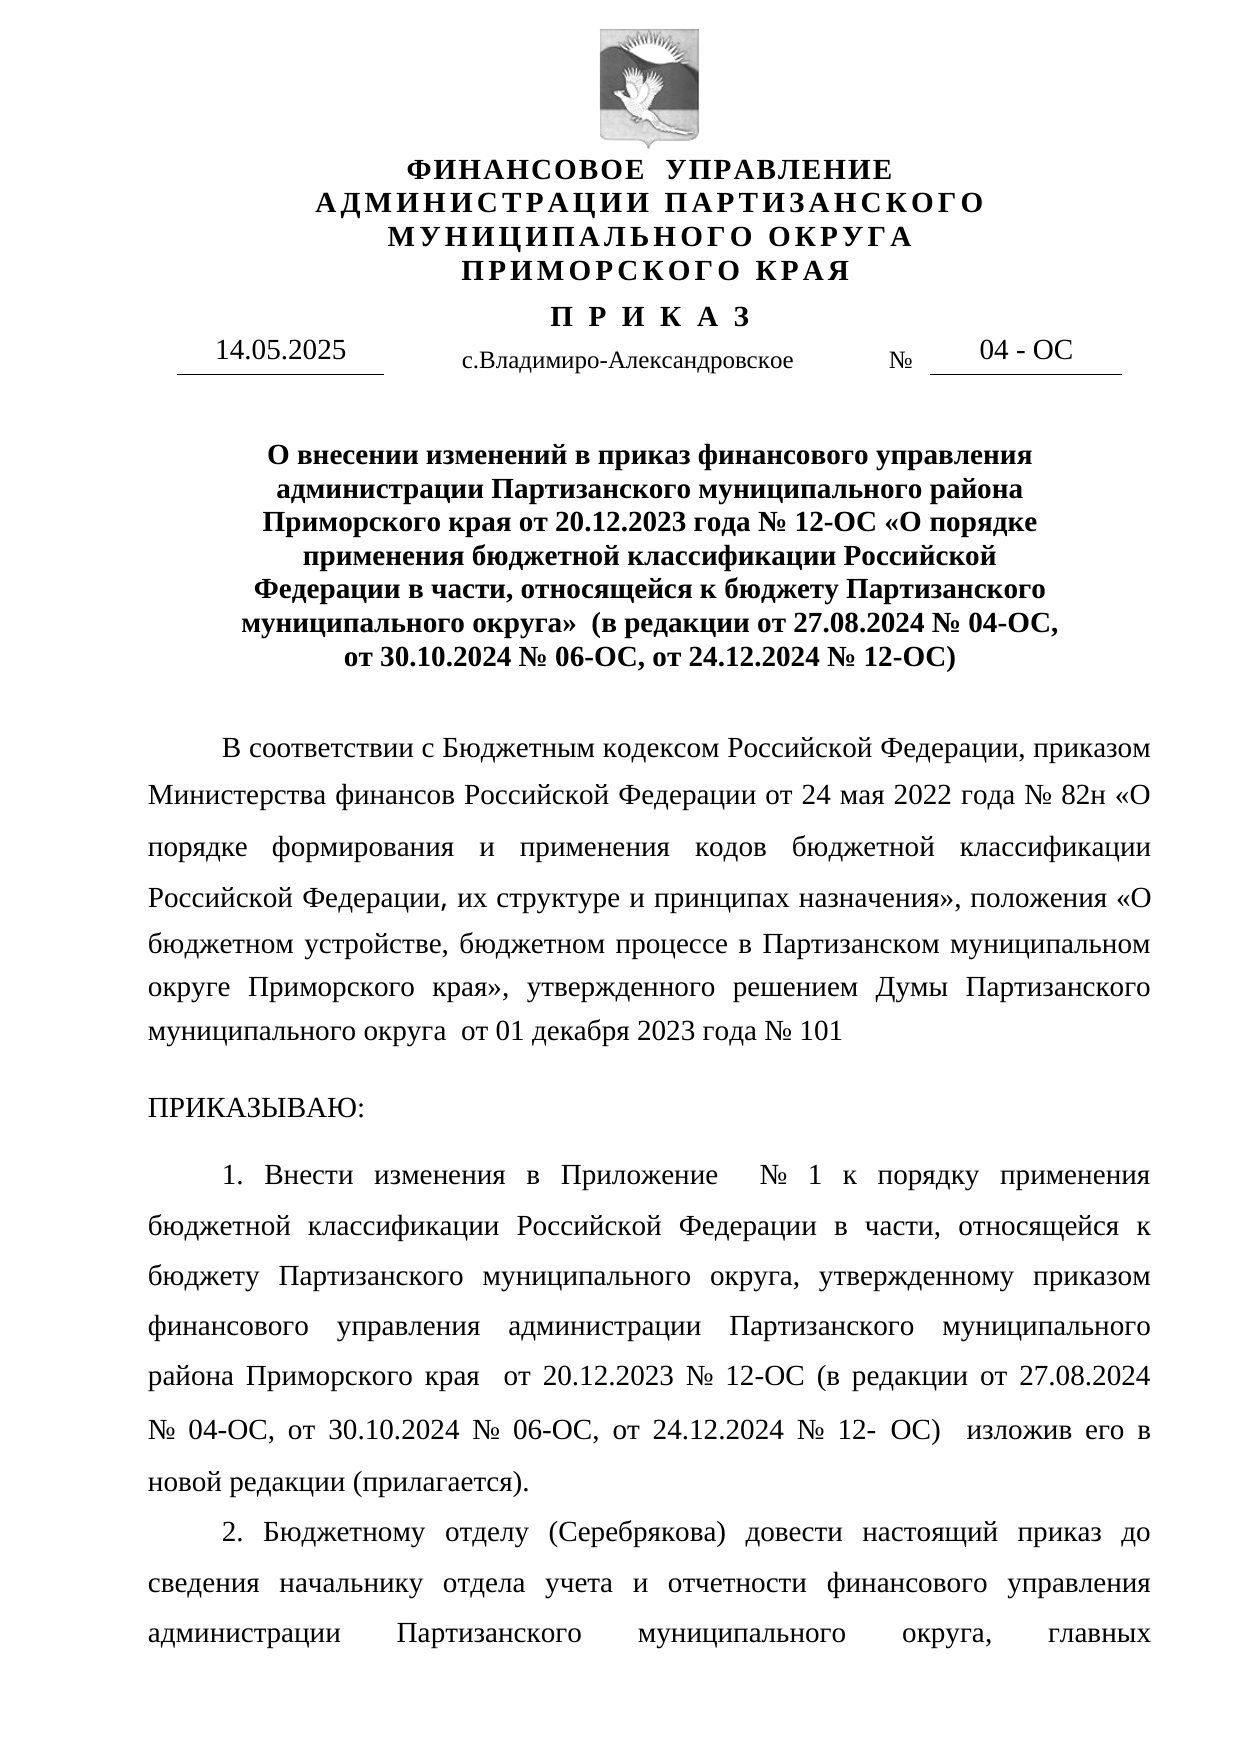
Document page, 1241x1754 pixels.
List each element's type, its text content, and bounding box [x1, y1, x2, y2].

subtitle ПРИКАЗЫВАЮ: [148, 1090, 1152, 1124]
table_header О внесении изменений в приказ финансового управления администрации Партизанского муниципального района Приморского края от 20.12.2023 года № 12-ОС «О порядке применения бюджетной классификации Российской Федерации в части, относящейся к бюджету Партизанского муниципального округа» (в редакции от 27.08.2024 № 04-ОС, от 30.10.2024 № 06-ОС, от 24.12.2024 № 12-ОС) [222, 438, 1078, 672]
subtitle АДМИНИСТРАЦИИ ПАРТИЗАНСКОГО МУНИЦИПАЛЬНОГО ОКРУГА [148, 186, 1152, 253]
subtitle П Р И К А З [148, 299, 1152, 332]
subtitle ПРИМОРСКОГО КРАЯ [148, 253, 1152, 286]
table_header № [871, 332, 930, 373]
table_header 14.05.2025 [177, 332, 384, 373]
title ФИНАНСОВОЕ УПРАВЛЕНИЕ [148, 152, 1152, 186]
table_header с.Владимиро-Александровское [384, 332, 871, 373]
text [148, 1514, 1152, 1649]
text 1. Внести изменения в Приложение № 1 к порядку применения бюджетной классификации Российской Федерации в части, относящейся к бюджету Партизанского муниципального округа, утвержденному приказом финансового управления администрации Партизанского муниципального района Приморского края от 20.12.2023 № 12-ОС (в редакции от 27.08.2024 № 04-ОС, от 30.10.2024 № 06-ОС, от 24.12.2024 № 12- ОС) изложив его в новой редакции (прилагается). [148, 1157, 1152, 1498]
subtitle В соответствии с Бюджетным кодексом Российской Федерации, приказом Министерства финансов Российской Федерации от 24 мая 2022 года № 82н «О порядке формирования и применения кодов бюджетной классификации Российской Федерации, их структуре и принципах назначения», положения «О бюджетном устройстве, бюджетном процессе в Партизанском муниципальном округе Приморского края», утвержденного решением Думы Партизанского муниципального округа от 01 декабря 2023 года № 101 [148, 730, 1152, 1047]
table_header 04 - ОС [930, 332, 1122, 373]
